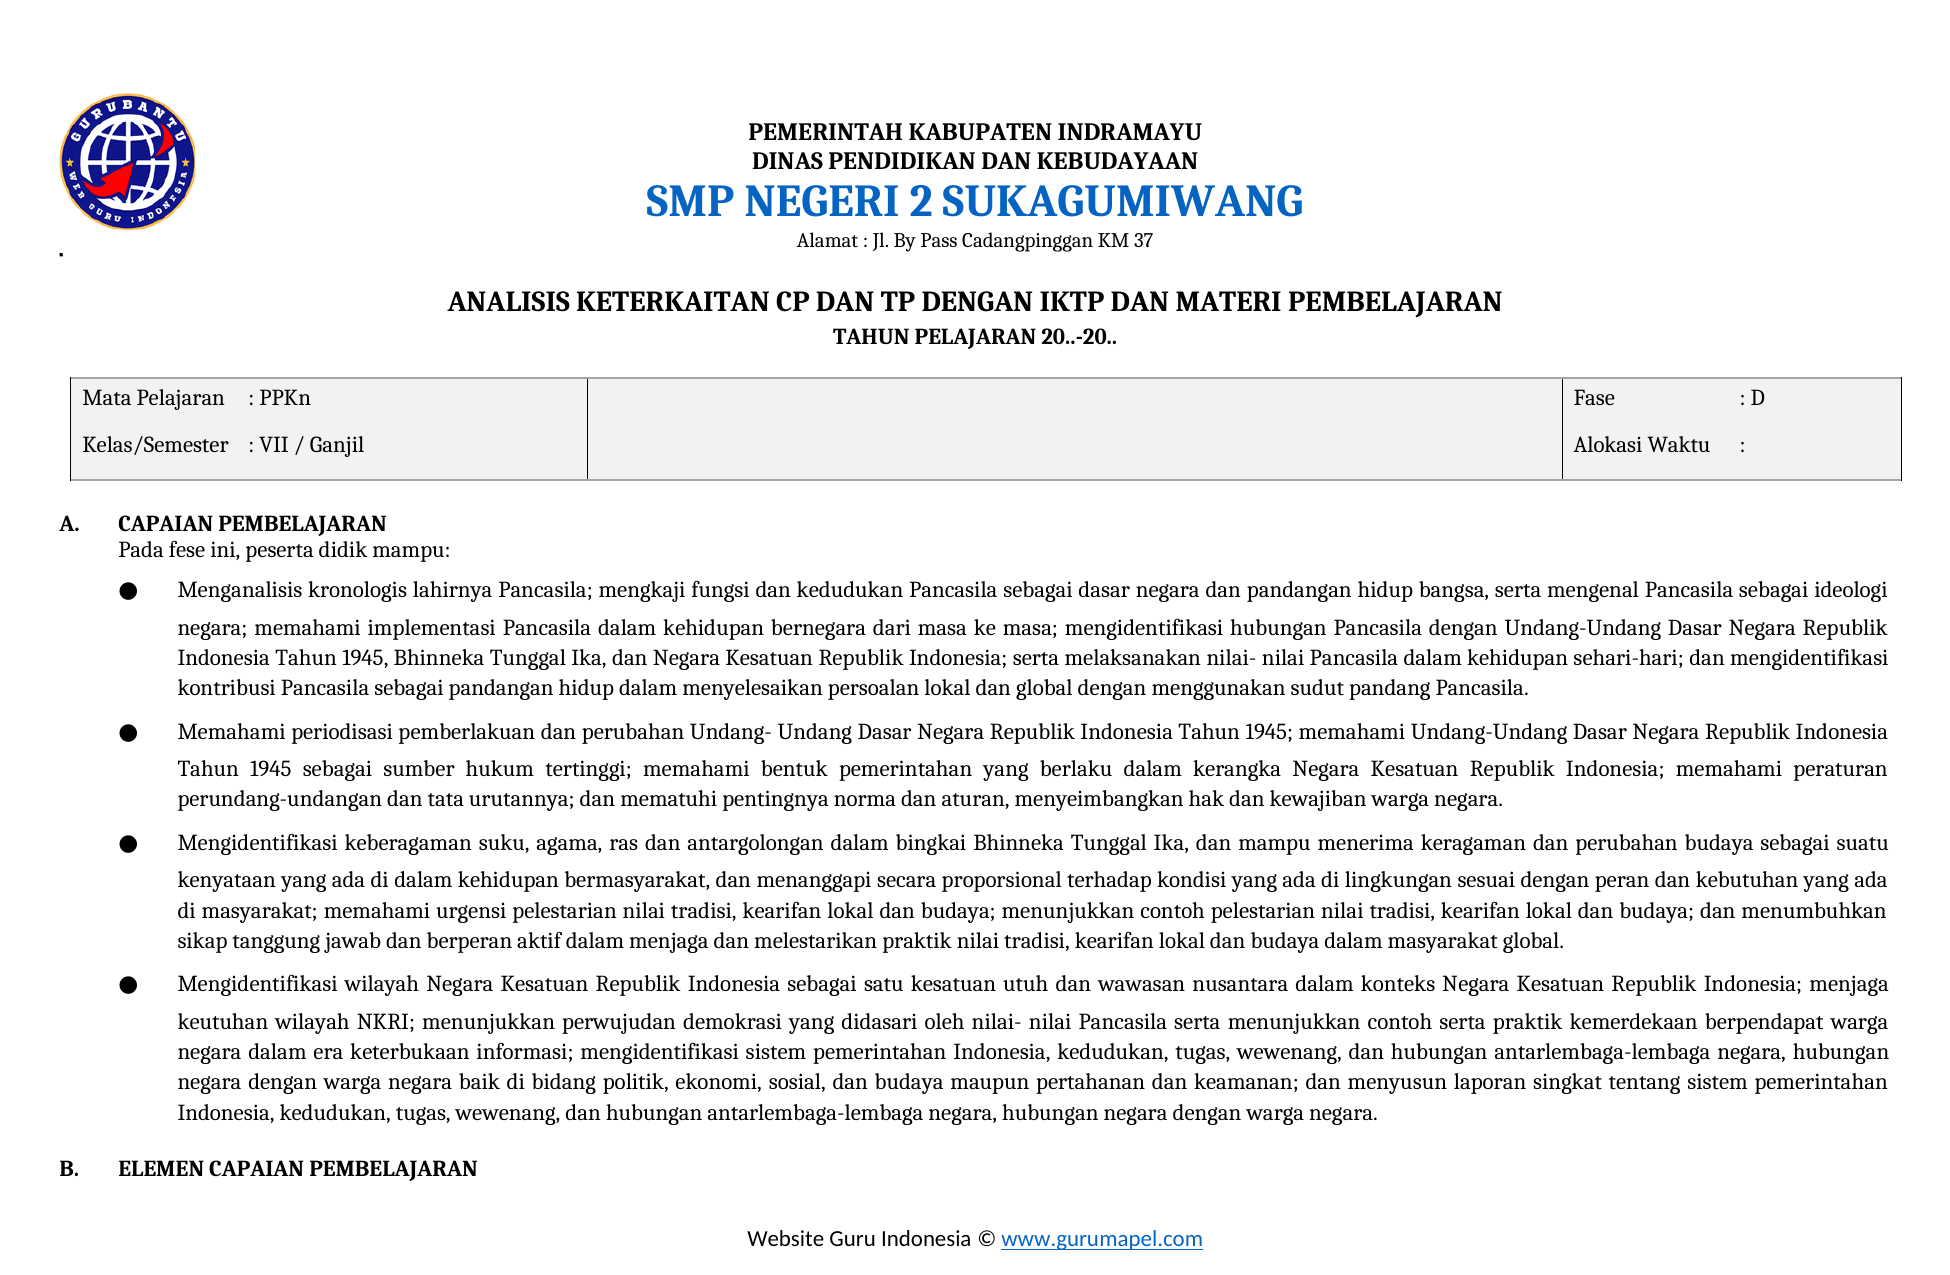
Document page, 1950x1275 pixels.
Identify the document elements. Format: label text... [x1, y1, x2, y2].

text DINAS PENDIDIKAN DAN KEBUDAYAAN [196, 147, 1891, 176]
text Alamat : Jl. By Pass Cadangpinggan KM 37 [59, 228, 1891, 252]
list Memahami periodisasi pemberlakuan dan perubahan Undang- Undang Dasar Negara Republik Indonesia Tahun 1945; memahami Undang-Undang Dasar Negara Republik Indonesia Tahun 1945 sebagai sumber hukum tertinggi; memahami bentuk pemerintahan yang berlaku dalam kerangka Negara Kesatuan Republik Indonesia; memahami peraturan perundang-undangan dan tata urutannya; dan mematuhi pentingnya norma dan aturan, menyeimbangkan hak dan kewajiban warga negara. [118, 705, 1891, 812]
text PEMERINTAH KABUPATEN INDRAMAYU [196, 118, 1891, 147]
picture [59, 93, 196, 230]
table_header [588, 379, 1562, 479]
text B. ELEMEN CAPAIAN PEMBELAJARAN [59, 1156, 1891, 1182]
text A. CAPAIAN PEMBELAJARAN [59, 511, 1891, 537]
text ANALISIS KETERKAITAN CP DAN TP DENGAN IKTP DAN MATERI PEMBELAJARAN [59, 285, 1891, 319]
text SMP NEGERI 2 SUKAGUMIWANG [196, 176, 1891, 228]
list Mengidentifikasi keberagaman suku, agama, ras dan antargolongan dalam bingkai Bhinneka Tunggal Ika, dan mampu menerima keragaman dan perubahan budaya sebagai suatu kenyataan yang ada di dalam kehidupan bermasyarakat, dan menanggapi secara proporsional terhadap kondisi yang ada di lingkungan sesuai dengan peran dan kebutuhan yang ada di masyarakat; memahami urgensi pelestarian nilai tradisi, kearifan lokal dan budaya; menunjukkan contoh pelestarian nilai tradisi, kearifan lokal dan budaya; dan menumbuhkan sikap tanggung jawab dan berperan aktif dalam menjaga dan melestarikan praktik nilai tradisi, kearifan lokal dan budaya dalam masyarakat global. [118, 816, 1891, 954]
table_header Fase : D Alokasi Waktu : [1563, 379, 1901, 479]
text TAHUN PELAJARAN 20..-20.. [59, 324, 1891, 350]
list Menganalisis kronologis lahirnya Pancasila; mengkaji fungsi dan kedudukan Pancasila sebagai dasar negara dan pandangan hidup bangsa, serta mengenal Pancasila sebagai ideologi negara; memahami implementasi Pancasila dalam kehidupan bernegara dari masa ke masa; mengidentifikasi hubungan Pancasila dengan Undang-Undang Dasar Negara Republik Indonesia Tahun 1945, Bhinneka Tunggal Ika, dan Negara Kesatuan Republik Indonesia; serta melaksanakan nilai- nilai Pancasila dalam kehidupan sehari-hari; dan mengidentifikasi kontribusi Pancasila sebagai pandangan hidup dalam menyelesaikan persoalan lokal dan global dengan menggunakan sudut pandang Pancasila. [118, 564, 1891, 701]
text Pada fese ini, peserta didik mampu: [59, 537, 1891, 564]
table_header Mata Pelajaran : PPKn Kelas/Semester : VII / Ganjil [71, 379, 587, 479]
list Mengidentifikasi wilayah Negara Kesatuan Republik Indonesia sebagai satu kesatuan utuh dan wawasan nusantara dalam konteks Negara Kesatuan Republik Indonesia; menjaga keutuhan wilayah NKRI; menunjukkan perwujudan demokrasi yang didasari oleh nilai- nilai Pancasila serta menunjukkan contoh serta praktik kemerdekaan berpendapat warga negara dalam era keterbukaan informasi; mengidentifikasi sistem pemerintahan Indonesia, kedudukan, tugas, wewenang, dan hubungan antarlembaga-lembaga negara, hubungan negara dengan warga negara baik di bidang politik, ekonomi, sosial, dan budaya maupun pertahanan dan keamanan; dan menyusun laporan singkat tentang sistem pemerintahan Indonesia, kedudukan, tugas, wewenang, dan hubungan antarlembaga-lembaga negara, hubungan negara dengan warga negara. [118, 958, 1891, 1126]
